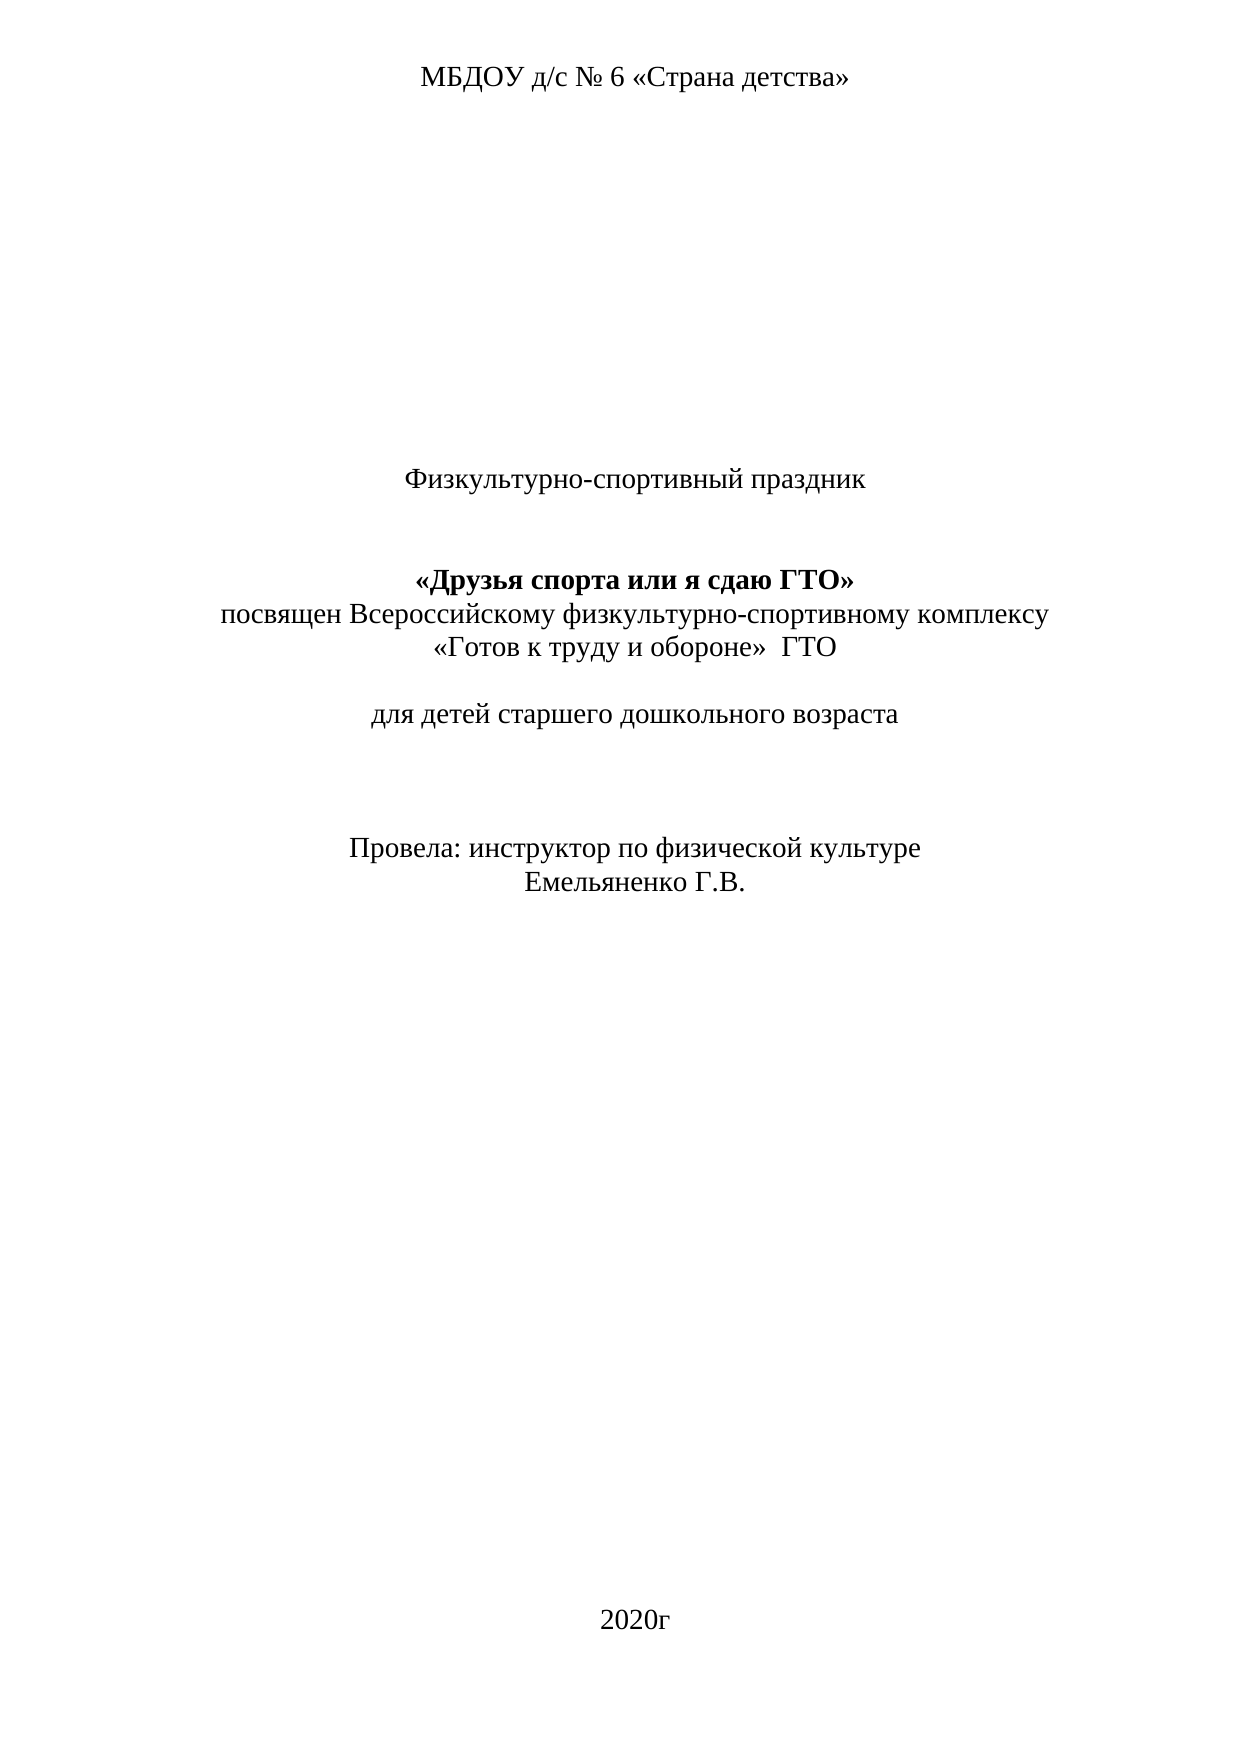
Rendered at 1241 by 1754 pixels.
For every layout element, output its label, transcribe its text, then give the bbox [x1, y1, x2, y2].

text Провела: инструктор по физической культуре [74, 831, 1196, 864]
text для детей старшего дошкольного возраста [74, 696, 1196, 730]
text «Готов к труду и обороне» ГТО [74, 629, 1196, 663]
text Физкультурно-спортивный праздник [74, 462, 1196, 495]
text МБДОУ д/с № 6 «Страна детства» [74, 59, 1196, 93]
text Емельяненко Г.В. [74, 864, 1196, 898]
text «Друзья спорта или я сдаю ГТО» [74, 562, 1196, 596]
text посвящен Всероссийскому физкультурно-спортивному комплексу [74, 596, 1196, 629]
text 2020г [74, 1602, 1196, 1636]
